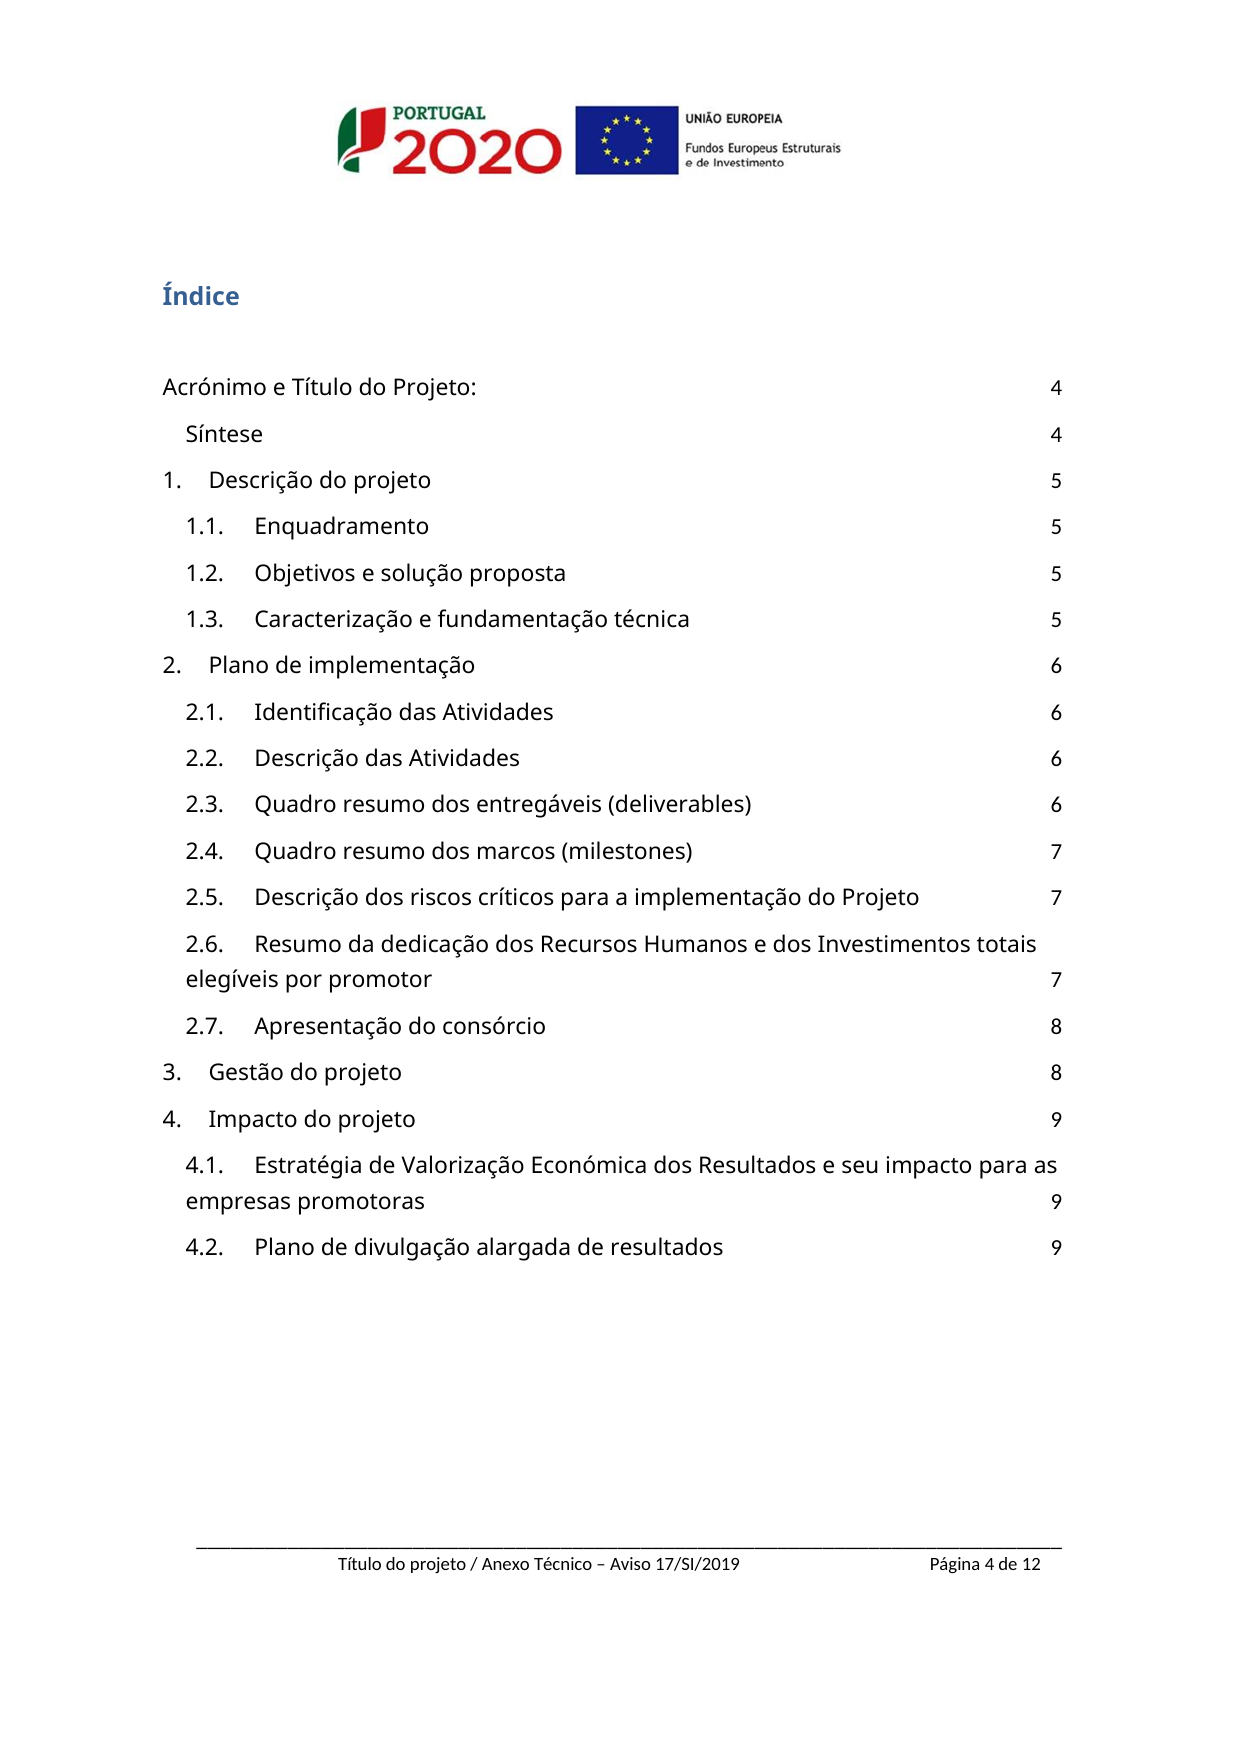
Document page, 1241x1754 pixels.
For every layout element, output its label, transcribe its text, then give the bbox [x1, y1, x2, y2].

text Índice [162, 279, 1063, 313]
picture [330, 73, 895, 196]
